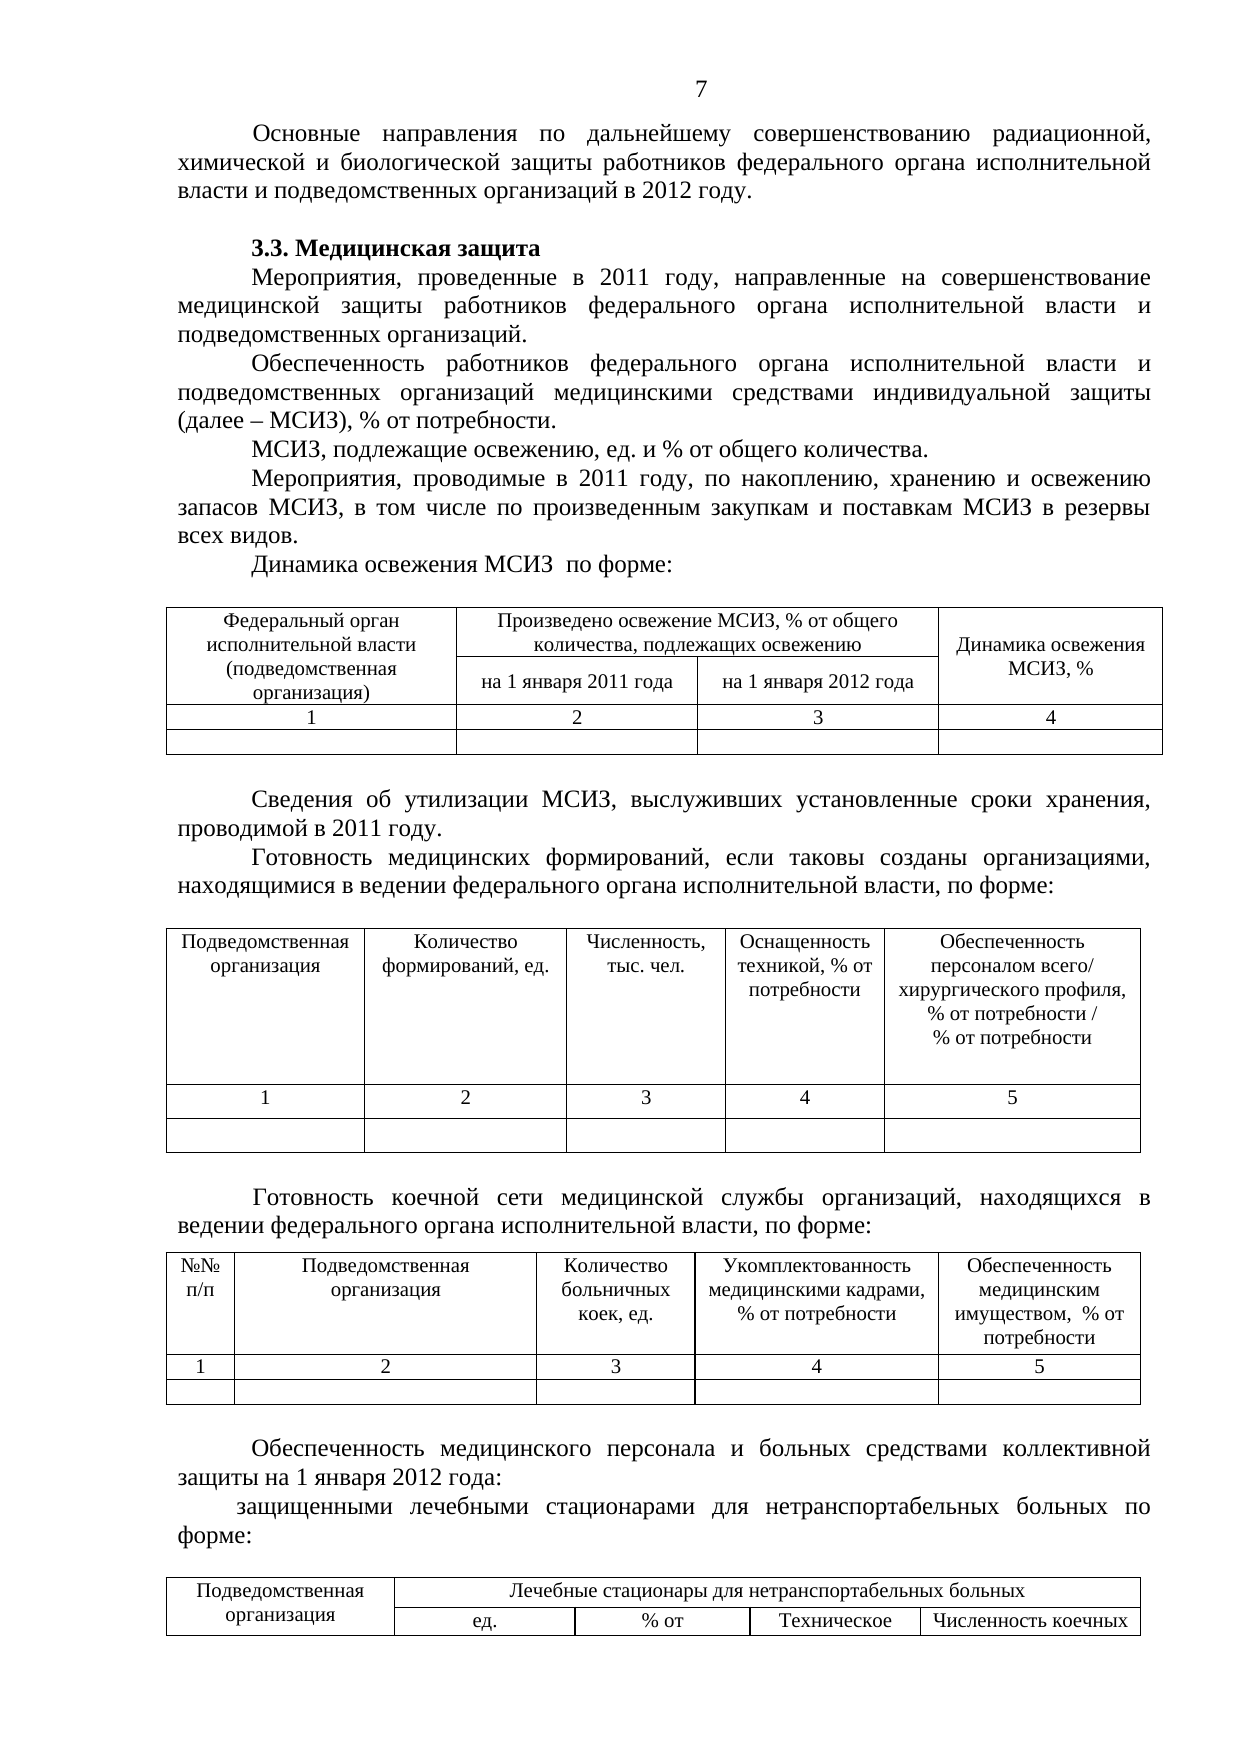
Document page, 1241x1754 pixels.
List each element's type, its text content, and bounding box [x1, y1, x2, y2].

table_header Обеспеченность персоналом всего/ хирургического профиля, % от потребности / % от потребности [885, 929, 1140, 1084]
table_cell [698, 730, 938, 754]
table_cell [939, 1380, 1140, 1404]
table_cell 4 [726, 1085, 884, 1118]
table_cell [167, 1119, 364, 1152]
table_header №№ п/п [167, 1253, 234, 1353]
text Основные направления по дальнейшему совершенствованию радиационной, химической и биологической защиты работников федерального органа исполнительной власти и подведомственных организаций в 2012 году. [177, 118, 1152, 204]
table_cell 2 [235, 1355, 536, 1378]
table_cell 5 [885, 1085, 1140, 1118]
table_cell [457, 730, 697, 754]
table_header Подведомственная организация [167, 929, 364, 1084]
table_cell [167, 1380, 234, 1404]
table_cell [885, 1119, 1140, 1152]
table_cell 1 [167, 1355, 234, 1378]
text МСИЗ, подлежащие освежению, ед. и % от общего количества. [177, 434, 1152, 463]
table_header Лечебные стационары для нетранспортабельных больных [395, 1578, 1140, 1607]
table_header Подведомственная организация [167, 1578, 394, 1635]
table_header Оснащенность техникой, % от потребности [726, 929, 884, 1084]
text Мероприятия, проводимые в 2011 году, по накоплению, хранению и освежению запасов МСИЗ, в том числе по произведенным закупкам и поставкам МСИЗ в резервы всех видов. [177, 463, 1152, 549]
text Обеспеченность работников федерального органа исполнительной власти и подведомственных организаций медицинскими средствами индивидуальной защиты (далее – МСИЗ), % от потребности. [177, 348, 1152, 434]
table_header Численность, тыс. чел. [567, 929, 725, 1084]
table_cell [921, 1608, 1140, 1635]
text защищенными лечебными стационарами для нетранспортабельных больных по форме: [177, 1491, 1152, 1548]
table_header Количество больничных коек, ед. [537, 1253, 694, 1353]
table_cell на 1 января 2011 года [457, 657, 697, 704]
table_cell % от потребности [576, 1608, 749, 1635]
text Мероприятия, проведенные в 2011 году, направленные на совершенствование медицинской защиты работников федерального органа исполнительной власти и подведомственных организаций. [177, 262, 1152, 348]
table_cell 3 [537, 1355, 694, 1378]
table_header Подведомственная организация [235, 1253, 536, 1353]
table_header Укомплектованность медицинскими кадрами, % от потребности [696, 1253, 938, 1353]
table_cell 4 [939, 705, 1162, 729]
table_cell 2 [365, 1085, 566, 1118]
table_cell 1 [167, 1085, 364, 1118]
table_cell [567, 1119, 725, 1152]
table_cell 5 [939, 1355, 1140, 1378]
table_cell [696, 1380, 938, 1404]
table_cell ед. [395, 1608, 574, 1635]
table_cell [365, 1119, 566, 1152]
table_header Динамика освежения МСИЗ, % [939, 608, 1162, 704]
table_cell на 1 января 2012 года [698, 657, 938, 704]
table_cell [235, 1380, 536, 1404]
table_header Количество формирований, ед. [365, 929, 566, 1084]
subtitle 3.3. Медицинская защита [177, 233, 1152, 262]
table_cell 3 [698, 705, 938, 729]
table_header Обеспеченность медицинским имуществом, % от потребности [939, 1253, 1140, 1353]
table_cell [939, 730, 1162, 754]
text Сведения об утилизации МСИЗ, выслуживших установленные сроки хранения, проводимой в 2011 году. [177, 784, 1152, 842]
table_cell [751, 1608, 920, 1635]
text Динамика освежения МСИЗ по форме: [177, 549, 1152, 578]
table_header Произведено освежение МСИЗ, % от общего количества, подлежащих освежению [457, 608, 938, 656]
table_cell [537, 1380, 694, 1404]
table_cell 1 [167, 705, 456, 729]
text Готовность медицинских формирований, если таковы созданы организациями, находящимися в ведении федерального органа исполнительной власти, по форме: [177, 842, 1152, 899]
text Обеспеченность медицинского персонала и больных средствами коллективной защиты на 1 января 2012 года: [177, 1433, 1152, 1491]
table_cell [726, 1119, 884, 1152]
table_cell [167, 730, 456, 754]
table_header Федеральный орган исполнительной власти (подведомственная организация) [167, 608, 456, 704]
table_cell 4 [696, 1355, 938, 1378]
text Готовность коечной сети медицинской службы организаций, находящихся в ведении федерального органа исполнительной власти, по форме: [177, 1182, 1152, 1239]
table_cell 2 [457, 705, 697, 729]
table_cell 3 [567, 1085, 725, 1118]
